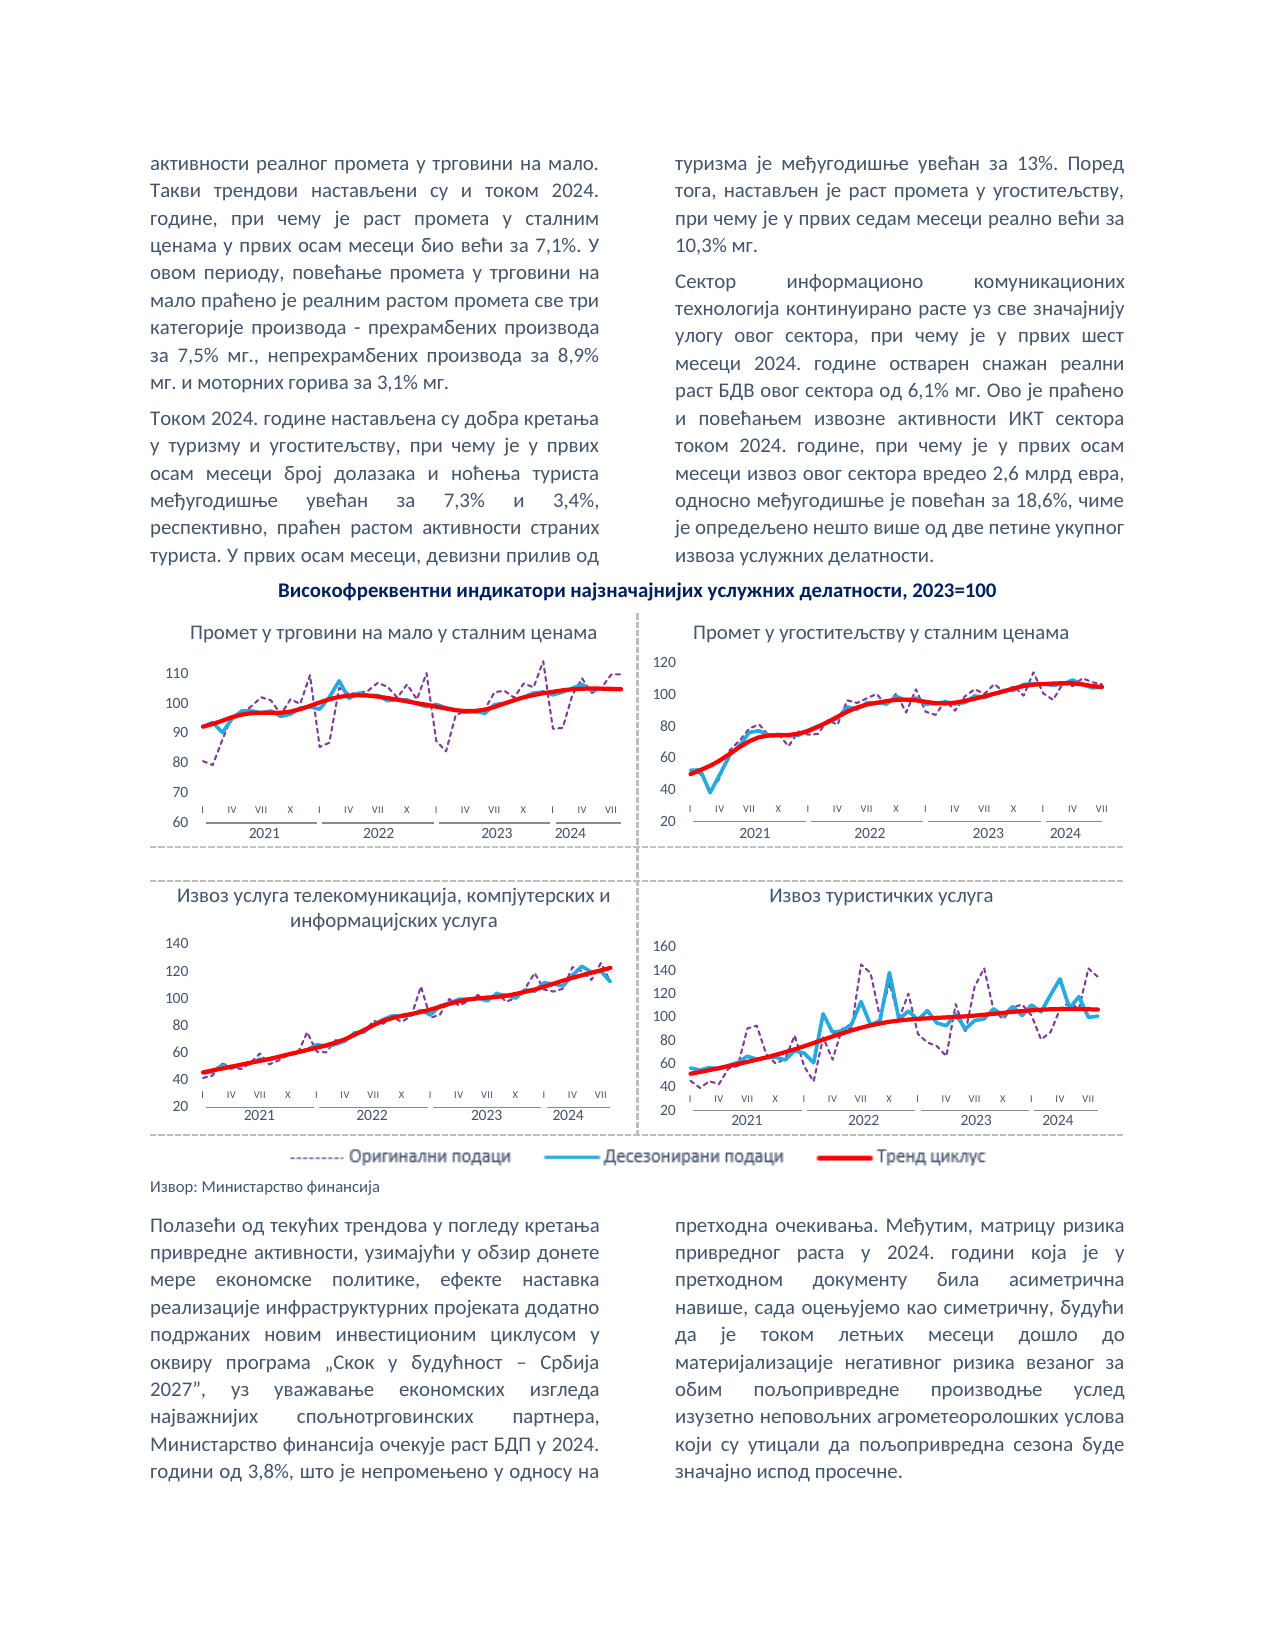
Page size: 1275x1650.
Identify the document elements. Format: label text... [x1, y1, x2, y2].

text Извор: Министарство финансија [150, 1176, 1125, 1197]
table_header Промет у угоститељству у сталним ценама [638, 613, 1125, 846]
table_header Промет у трговини на мало у сталним ценама [150, 613, 637, 846]
text Сектор информационо комуникационих технологија континуирано расте уз све значајнију улогу овог сектора, при чему је у првих шест месеци 2024. године остварен снажан реални раст БДВ овог сектора од 6,1% мг. Ово је праћено и повећањем извозне активности ИКТ сектора током 2024. године, при чему је у првих осам месеци извоз овог сектора вредео 2,6 млрд евра, односно међугодишње је повећан за 18,6%, чиме је опредељено нешто више од две петине укупног извоза услужних делатности. [675, 268, 1125, 567]
table_cell Извоз туристичких услуга [638, 880, 1125, 1134]
table_cell Извоз услуга телекомуникација, компјутерских и информацијских услуга [150, 880, 637, 1134]
table_cell [150, 846, 637, 880]
text Полазећи од текућих трендова у погледу кретања привредне активности, узимајући у обзир донете мере економске политике, ефекте наставка реализације инфраструктурних пројеката додатно подржаних новим инвестиционим циклусом у оквиру програма „Скок у будућност – Србија 2027”, уз уважавање економских изгледа најважнијих спољнотрговинских партнера, Министарство финансија очекује раст БДП у 2024. години од 3,8%, што је непромењено у односу на претходна очекивања. Међутим, матрицу ризика привредног раста у 2024. години која је у претходном документу била асиметрична навише, сада оцењујемо као симетричну, будући да је током летњих месеци дошло до материјализације негативног ризика везаног за обим пољопривредне производње услед изузетно неповољних агрометеоролошких услова који су утицали да пољопривредна сезона буде значајно испод просечне. [675, 1212, 1125, 1484]
text Током 2024. године настављена су добра кретања у туризму и угоститељству, при чему је у првих осам месеци број долазака и ноћења туриста међугодишње увећан за 7,3% и 3,4%, респективно, праћен растом активности страних туриста. У првих осам месеци, девизни прилив од туризма је међугодишње увећан за 13%. Поред тога, настављен је раст промета у угоститељству, при чему је у првих седам месеци реално већи за 10,3% мг. [150, 405, 600, 567]
table_cell [638, 846, 1125, 880]
text Високофреквентни индикатори најзначајнијих услужних делатности, 2023=100 [150, 578, 1125, 603]
text Полазећи од текућих трендова у погледу кретања привредне активности, узимајући у обзир донете мере економске политике, ефекте наставка реализације инфраструктурних пројеката додатно подржаних новим инвестиционим циклусом у оквиру програма „Скок у будућност – Србија 2027”, уз уважавање економских изгледа најважнијих спољнотрговинских партнера, Министарство финансија очекује раст БДП у 2024. години од 3,8%, што је непромењено у односу на претходна очекивања. Међутим, матрицу ризика привредног раста у 2024. години која је у претходном документу била асиметрична навише, сада оцењујемо као симетричну, будући да је током летњих месеци дошло до материјализације негативног ризика везаног за обим пољопривредне производње услед изузетно неповољних агрометеоролошких услова који су утицали да пољопривредна сезона буде значајно испод просечне. [150, 1212, 600, 1484]
picture [278, 1140, 997, 1177]
text Током 2024. године настављена су добра кретања у туризму и угоститељству, при чему је у првих осам месеци број долазака и ноћења туриста међугодишње увећан за 7,3% и 3,4%, респективно, праћен растом активности страних туриста. У првих осам месеци, девизни прилив од туризма је међугодишње увећан за 13%. Поред тога, настављен је раст промета у угоститељству, при чему је у првих седам месеци реално већи за 10,3% мг. [675, 150, 1125, 258]
